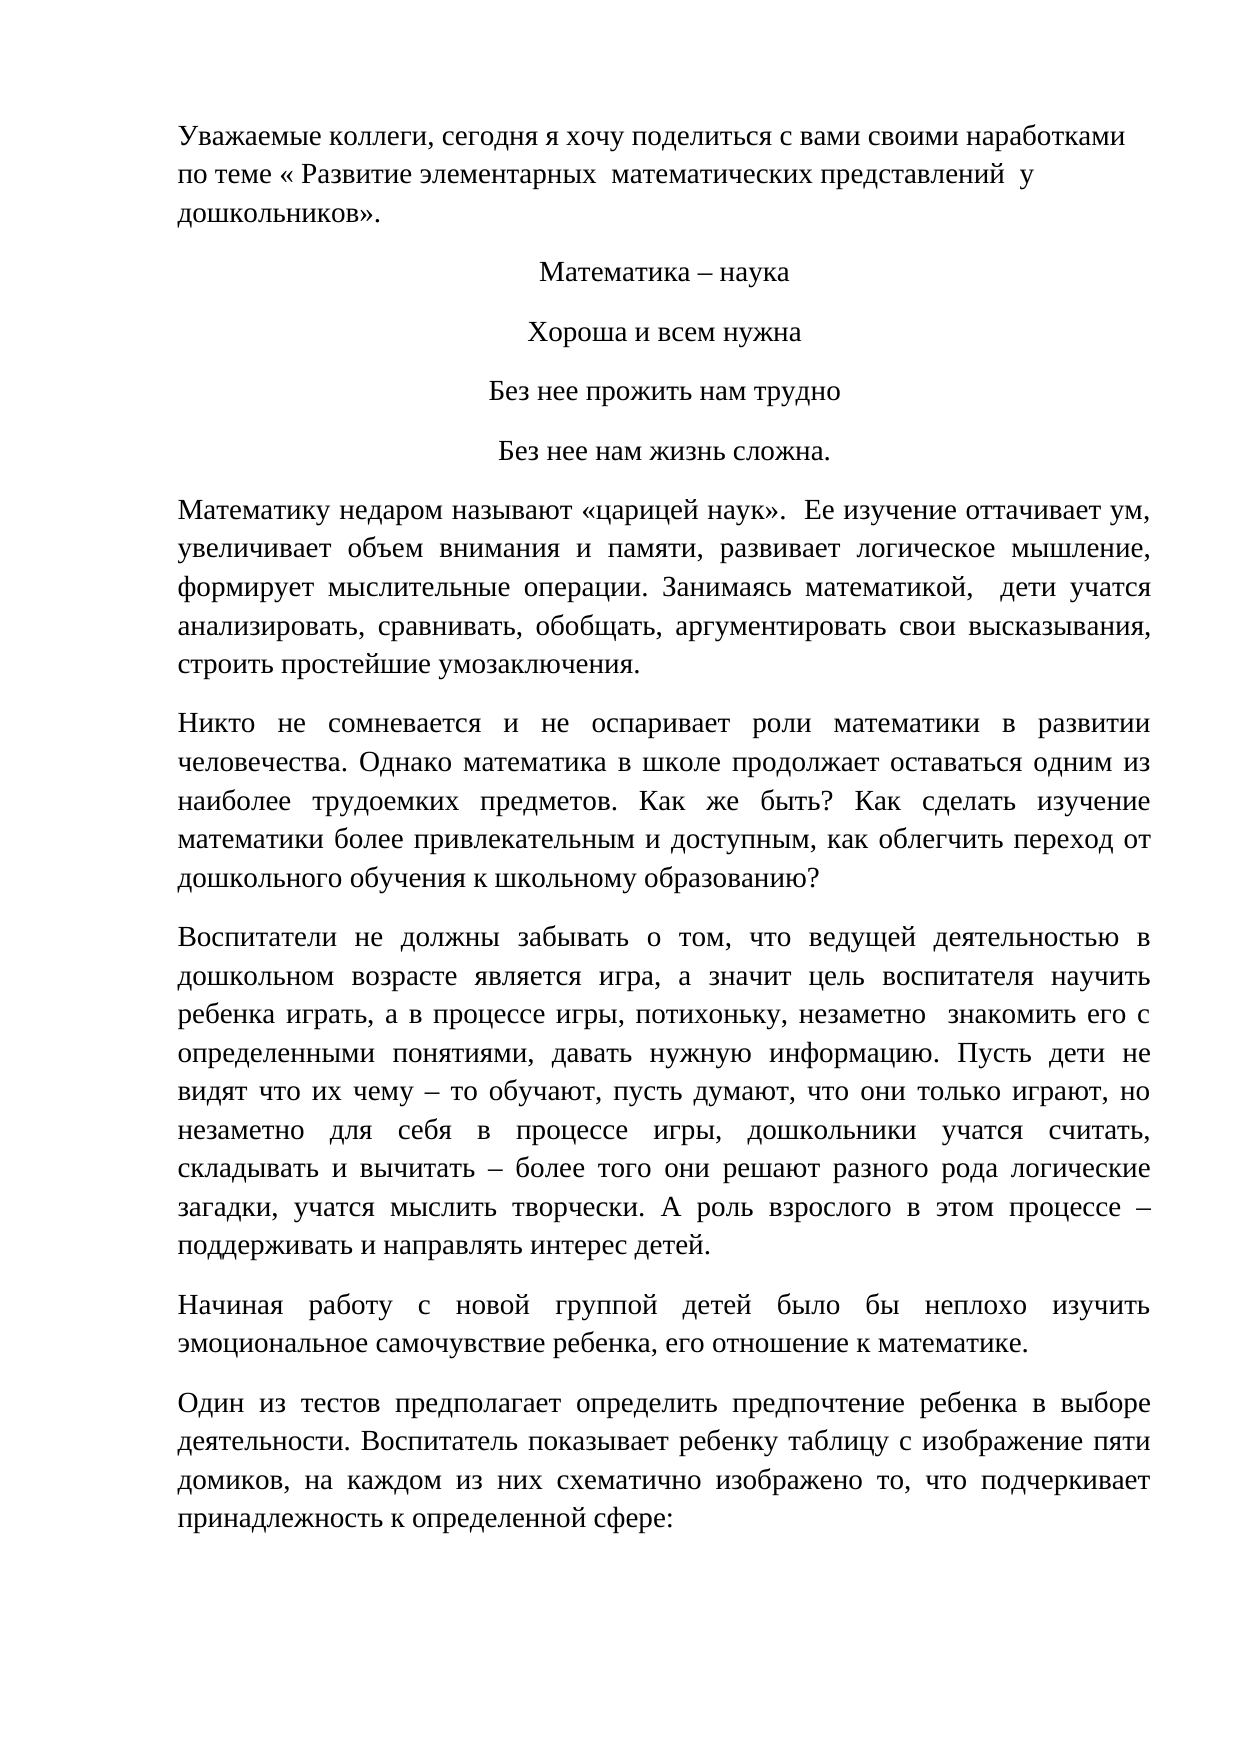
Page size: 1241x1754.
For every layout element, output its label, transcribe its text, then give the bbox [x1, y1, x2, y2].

text Без нее прожить нам трудно [177, 373, 1152, 407]
text Начиная работу с новой группой детей было бы неплохо изучить эмоциональное самочувствие ребенка, его отношение к математике. [177, 1287, 1152, 1359]
text Воспитатели не должны забывать о том, что ведущей деятельностью в дошкольном возрасте является игра, а значит цель воспитателя научить ребенка играть, а в процессе игры, потихоньку, незаметно знакомить его с определенными понятиями, давать нужную информацию. Пусть дети не видят что их чему – то обучают, пусть думают, что они только играют, но незаметно для себя в процессе игры, дошкольники учатся считать, складывать и вычитать – более того они решают разного рода логические загадки, учатся мыслить творчески. А роль взрослого в этом процессе – поддерживать и направлять интерес детей. [177, 919, 1152, 1261]
text Математика – наука [177, 254, 1152, 288]
text Хороша и всем нужна [177, 314, 1152, 347]
text Без нее нам жизнь сложна. [177, 433, 1152, 466]
text Никто не сомневается и не оспаривает роли математики в развитии человечества. Однако математика в школе продолжает оставаться одним из наиболее трудоемких предметов. Как же быть? Как сделать изучение математики более привлекательным и доступным, как облегчить переход от дошкольного обучения к школьному образованию? [177, 706, 1152, 893]
text Математику недаром называют «царицей наук». Ее изучение оттачивает ум, увеличивает объем внимания и памяти, развивает логическое мышление, формирует мыслительные операции. Занимаясь математикой, дети учатся анализировать, сравнивать, обобщать, аргументировать свои высказывания, строить простейшие умозаключения. [177, 492, 1152, 680]
text Один из тестов предполагает определить предпочтение ребенка в выборе деятельности. Воспитатель показывает ребенку таблицу с изображение пяти домиков, на каждом из них схематично изображено то, что подчеркивает принадлежность к определенной сфере: [177, 1385, 1152, 1534]
text Уважаемые коллеги, сегодня я хочу поделиться с вами своими наработками по теме « Развитие элементарных математических представлений у дошкольников». [177, 118, 1152, 229]
